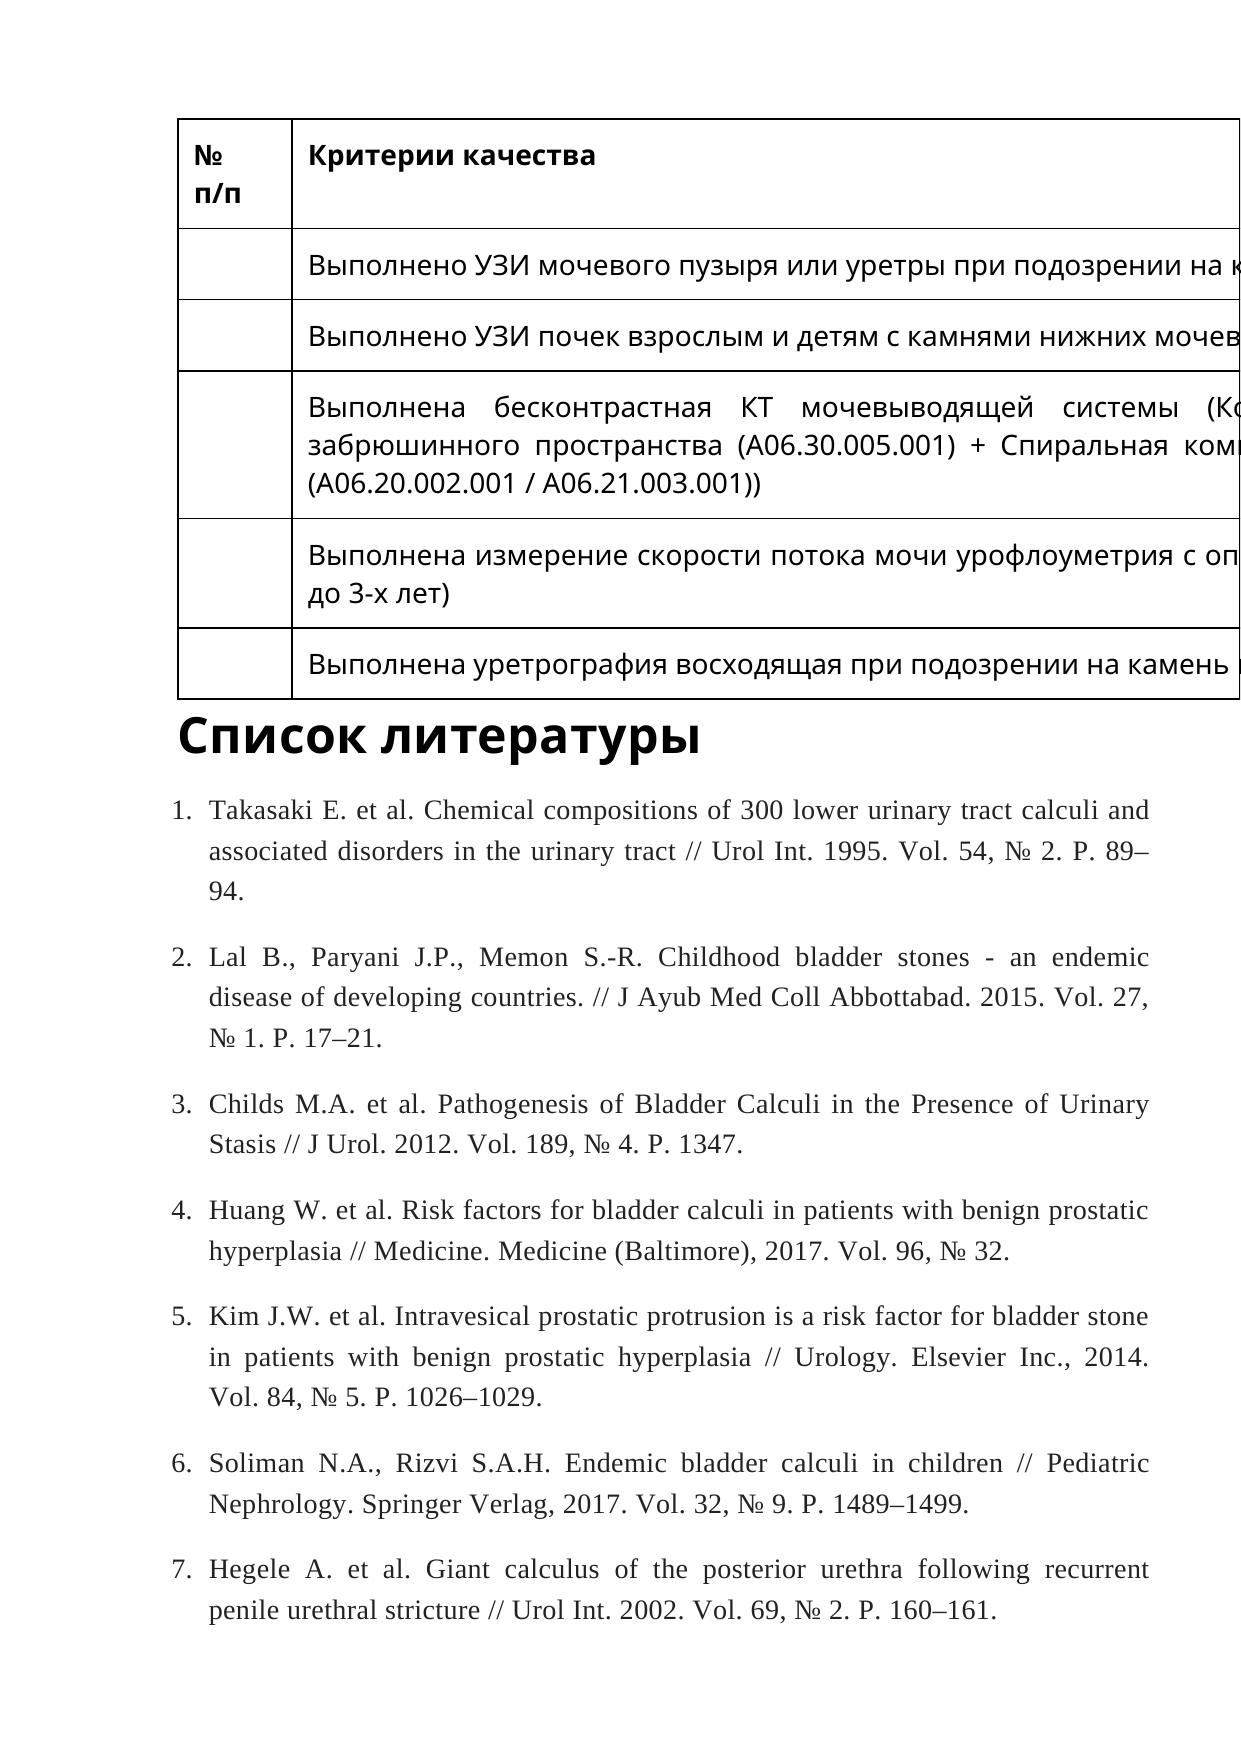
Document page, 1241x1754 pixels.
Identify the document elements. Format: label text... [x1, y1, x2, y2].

list Lal B., Paryani J.P., Memon S.-R. Childhood bladder stones - an endemic disease of developing countries. // J Ayub Med Coll Abbottabad. 2015. Vol. 27, № 1. P. 17–21. [171, 932, 1152, 1053]
table_cell [179, 519, 291, 627]
table_cell [179, 372, 291, 518]
table_cell [179, 300, 291, 370]
list Huang W. et al. Risk factors for bladder calculi in patients with benign prostatic hyperplasia // Medicine. Medicine (Baltimore), 2017. Vol. 96, № 32. [171, 1185, 1152, 1266]
table_header Критерии качества [293, 120, 1239, 228]
list Kim J.W. et al. Intravesical prostatic protrusion is a risk factor for bladder stone in patients with benign prostatic hyperplasia // Urology. Elsevier Inc., 2014. Vol. 84, № 5. P. 1026–1029. [171, 1291, 1152, 1413]
table_cell Выполнена уретрография восходящая при подозрении на камень нижних мочевых путей (A06.28.011) [293, 629, 1239, 698]
table_cell Выполнено УЗИ мочевого пузыря или уретры при подозрении на камень нижних отделов мочевых путей у взрослых и детей [293, 229, 1239, 299]
table_cell Выполнена бесконтрастная КТ мочевыводящей системы (Компьютерная томография органов брюшной полости и забрюшинного пространства (A06.30.005.001) + Спиральная компьютерная томография органов таза у женщин / у мужчин (A06.20.002.001 / A06.21.003.001)) [293, 372, 1239, 518]
table_cell [179, 629, 291, 698]
list Hegele A. et al. Giant calculus of the posterior urethra following recurrent penile urethral stricture // Urol Int. 2002. Vol. 69, № 2. P. 160–161. [171, 1544, 1152, 1625]
table_cell [179, 229, 291, 299]
list Takasaki E. et al. Chemical compositions of 300 lower urinary tract calculi and associated disorders in the urinary tract // Urol Int. 1995. Vol. 54, № 2. P. 89–94. [171, 785, 1152, 907]
table_cell Выполнена измерение скорости потока мочи урофлоуметрия с определением объема остаточной мочи (за исключением детей до 3-х лет) [293, 519, 1239, 627]
table_header № п/п [179, 120, 291, 228]
list Childs M.A. et al. Pathogenesis of Bladder Calculi in the Presence of Urinary Stasis // J Urol. 2012. Vol. 189, № 4. P. 1347. [171, 1078, 1152, 1160]
table_cell Выполнено УЗИ почек взрослым и детям с камнями нижних мочевых путей [293, 300, 1239, 370]
text Список литературы [177, 700, 1152, 768]
list Soliman N.A., Rizvi S.A.H. Endemic bladder calculi in children // Pediatric Nephrology. Springer Verlag, 2017. Vol. 32, № 9. P. 1489–1499. [171, 1438, 1152, 1519]
